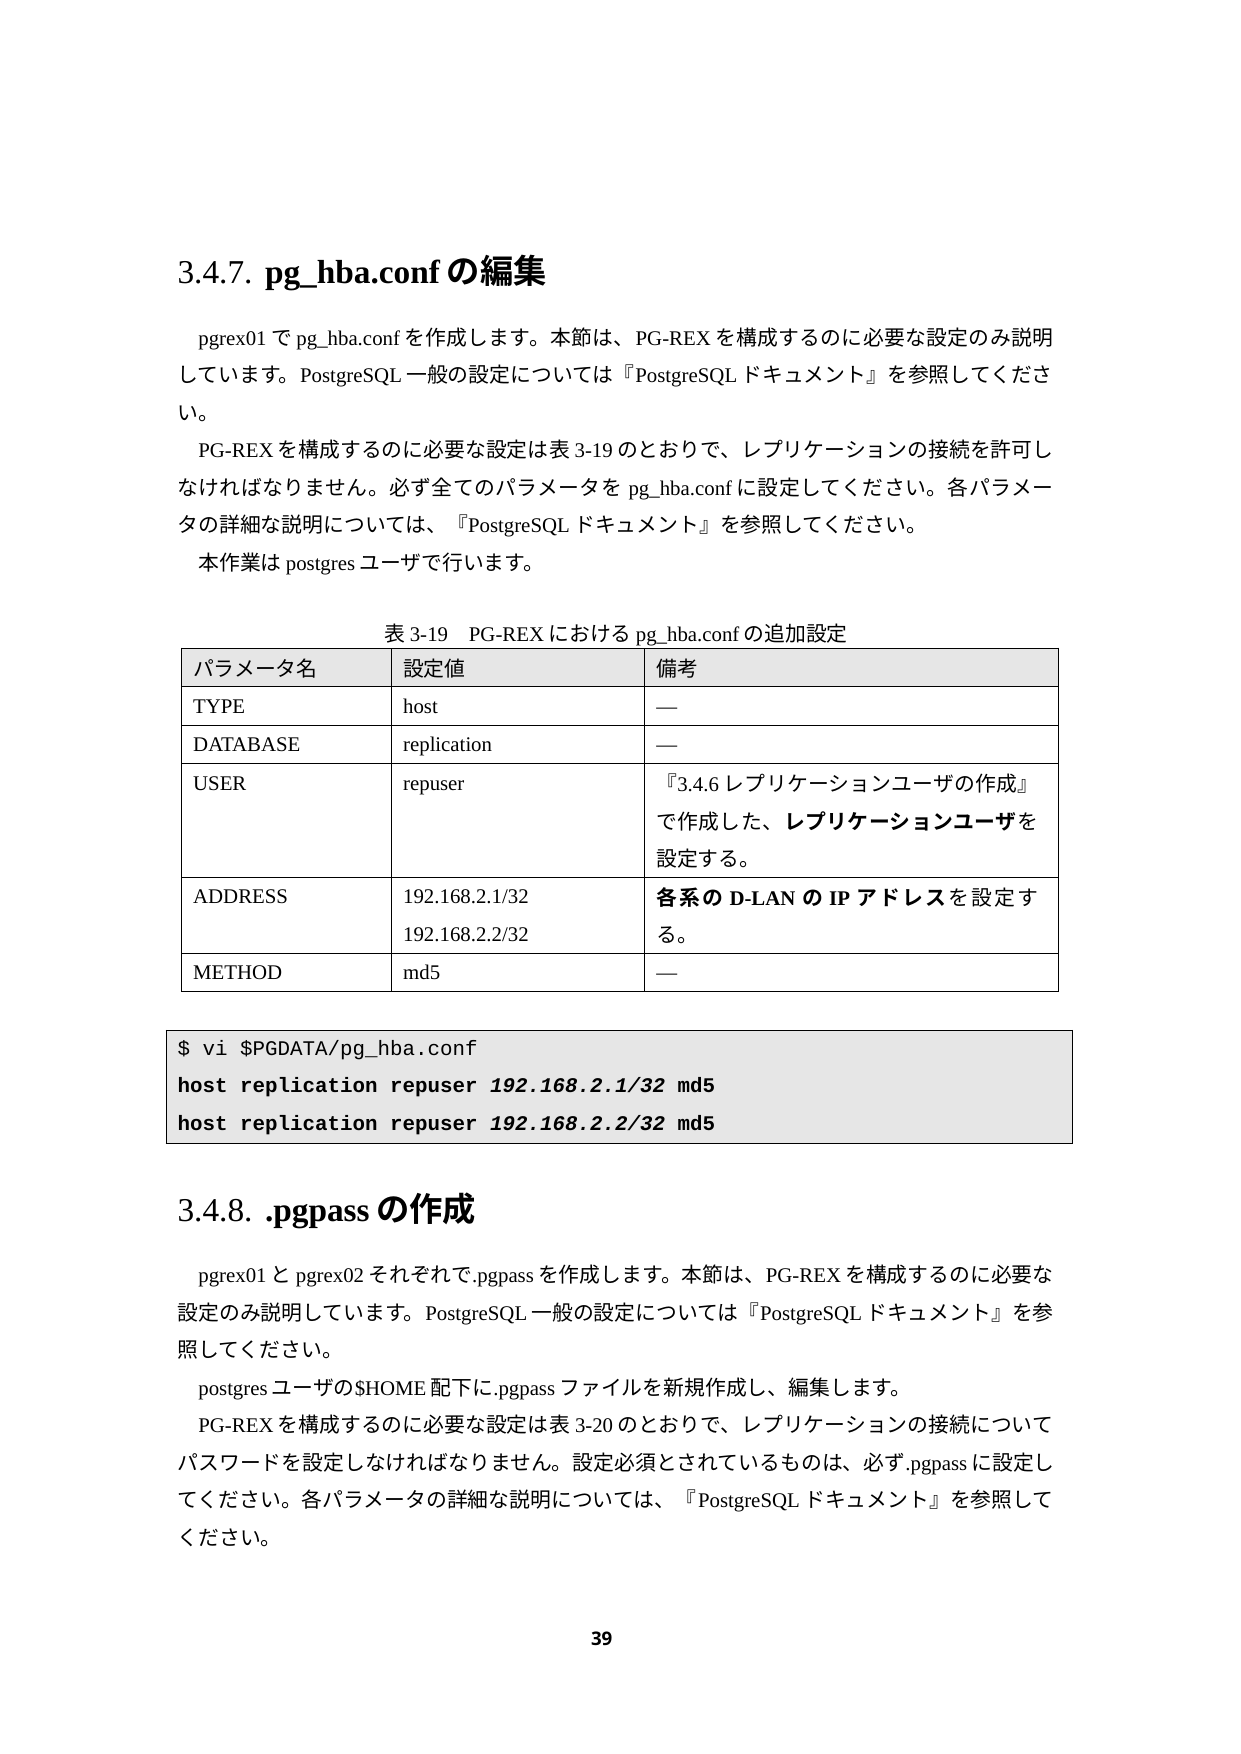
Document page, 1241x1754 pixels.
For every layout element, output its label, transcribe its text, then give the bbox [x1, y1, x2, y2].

table_cell TYPE [182, 687, 391, 724]
text pgrex01とpgrex02それぞれで.pgpassを作成します。本節は、PG-REXを構成するのに必要な設定のみ説明しています。PostgreSQL一般の設定については『PostgreSQLドキュメント』を参照してください。 [177, 1255, 1054, 1367]
table_cell ― [645, 687, 1058, 724]
table_cell host [392, 687, 644, 724]
table_header 設定値 [392, 649, 644, 686]
text PG-REXを構成するのに必要な設定は表 3-9のとおりで、レプリケーションの接続を許可しなければなりません。必ず全てのパラメータをpg_hba.confに設定してください。各パラメータの詳細な説明については、『PostgreSQLドキュメント』を参照してください。 [177, 430, 1054, 542]
text 本作業はpostgresユーザで行います。 [177, 542, 1054, 580]
table_header $ vi $PGDATA/pg_hba.conf host replication repuser 192.168.2.1/32 md5 host replication repuser 192.168.2.2/32 md5 [167, 1031, 1072, 1143]
table_cell ― [645, 726, 1058, 763]
text pgrex01でpg_hba.confを作成します。本節は、PG-REXを構成するのに必要な設定のみ説明しています。PostgreSQL一般の設定については『PostgreSQLドキュメント』を参照してください。 [177, 317, 1054, 430]
table_cell 192.168.2.1/32 192.168.2.2/32 [392, 878, 644, 953]
text 表 3-9 PG-REXにおけるpg_hba.confの追加設定 [177, 617, 1054, 647]
table_cell METHOD [182, 954, 391, 991]
table_cell USER [182, 764, 391, 877]
text PG-REXを構成するのに必要な設定は表 3-10のとおりで、レプリケーションの接続についてパスワードを設定しなければなりません。設定必須とされているものは、必ず.pgpassに設定してください。各パラメータの詳細な説明については、『PostgreSQLドキュメント』を参照してください。 [177, 1405, 1054, 1555]
table_cell repuser [392, 764, 644, 877]
table_cell 『3.4.6 レプリケーションユーザの作成』で作成した、レプリケーションユーザを設定する。 [645, 764, 1058, 877]
table_cell replication [392, 726, 644, 763]
subtitle .pgpassの作成 [177, 1169, 1063, 1244]
table_cell ― [645, 954, 1058, 991]
table_cell DATABASE [182, 726, 391, 763]
table_cell md5 [392, 954, 644, 991]
subtitle pg_hba.confの編集 [177, 232, 1063, 307]
table_header 備考 [645, 649, 1058, 686]
text postgresユーザの$HOME配下に.pgpassファイルを新規作成し、編集します。 [177, 1367, 1054, 1405]
table_header パラメータ名 [182, 649, 391, 686]
table_cell ADDRESS [182, 878, 391, 953]
table_cell 各系のD-LANのIPアドレスを設定する。 [645, 878, 1058, 953]
